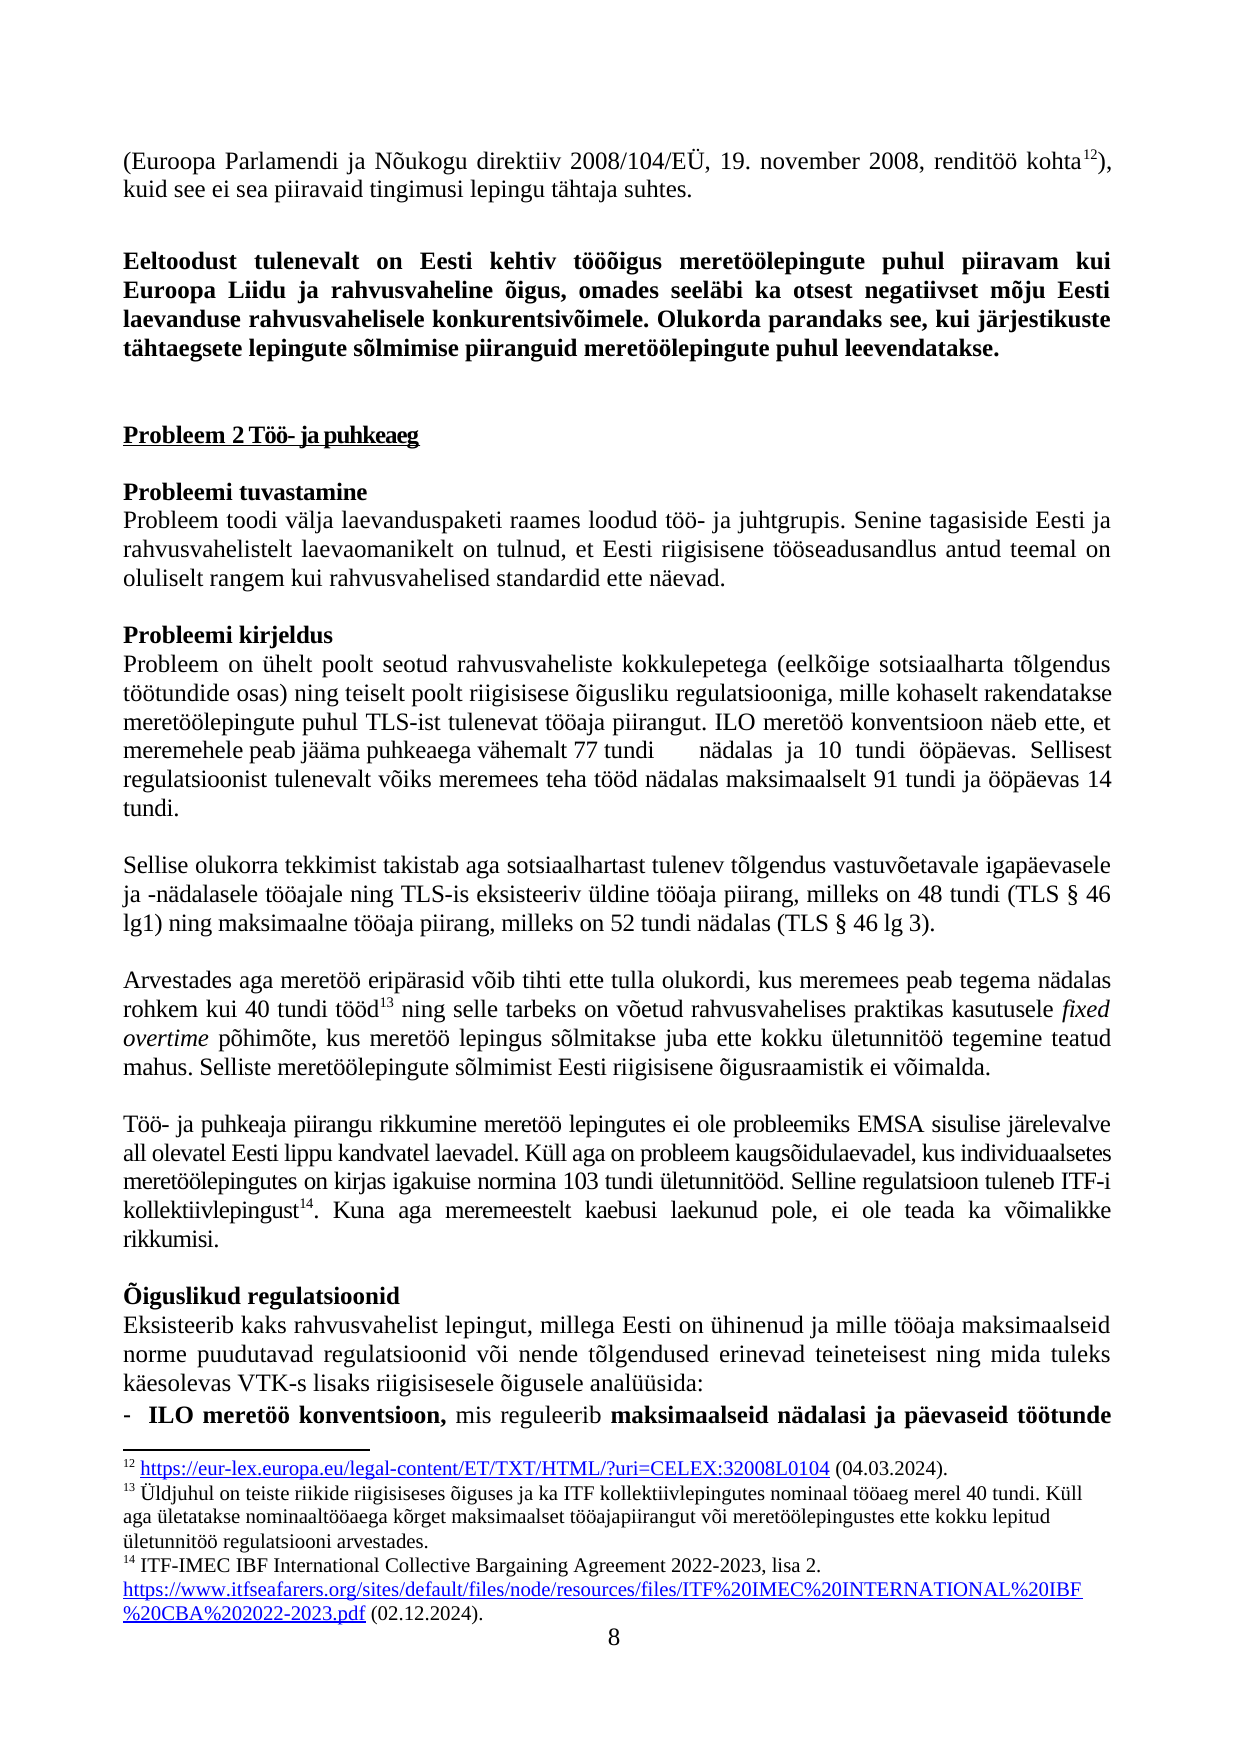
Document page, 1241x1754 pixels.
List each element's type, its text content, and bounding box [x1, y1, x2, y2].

text Probleemi tuvastamine [123, 477, 1112, 506]
text Eksisteerib kaks rahvusvahelist lepingut, millega Eesti on ühinenud ja mille tööaja maksimaalseid norme puudutavad regulatsioonid või nende tõlgendused erinevad teineteisest ning mida tuleks käesolevas VTK-s lisaks riigisisesele õigusele analüüsida: [123, 1310, 1112, 1396]
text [123, 1396, 1112, 1430]
text Arvestades aga meretöö eripärasid võib tihti ette tulla olukordi, kus meremees peab tegema nädalas rohkem kui 40 tundi tööd ning selle tarbeks on võetud rahvusvahelises praktikas kasutusele fixed overtime põhimõte, kus meretöö lepingus sõlmitakse juba ette kokku ületunnitöö tegemine teatud mahus. Selliste meretöölepingute sõlmimist Eesti riigisisene õigusraamistik ei võimalda. [123, 966, 1112, 1081]
text Sellise olukorra tekkimist takistab aga sotsiaalhartast tulenev tõlgendus vastuvõetavale igapäevasele ja -nädalasele tööajale ning TLS-is eksisteeriv üldine tööaja piirang, milleks on 48 tundi (TLS § 46 lg1) ning maksimaalne tööaja piirang, milleks on 52 tundi nädalas (TLS § 46 lg 3). [123, 851, 1112, 937]
text Probleem toodi välja laevanduspaketi raames loodud töö- ja juhtgrupis. Senine tagasiside Eesti ja rahvusvahelistelt laevaomanikelt on tulnud, et Eesti riigisisene tööseadusandlus antud teemal on oluliselt rangem kui rahvusvahelised standardid ette näevad. [123, 506, 1112, 592]
text Õiguslikud regulatsioonid [123, 1281, 1112, 1310]
text Probleem on ühelt poolt seotud rahvusvaheliste kokkulepetega (eelkõige sotsiaalharta tõlgendus töötundide osas) ning teiselt poolt riigisisese õigusliku regulatsiooniga, mille kohaselt rakendatakse meretöölepingute puhul TLS-ist tulenevat tööaja piirangut. ILO meretöö konventsioon näeb ette, et meremehele peab jääma puhkeaega vähemalt 77 tundi nädalas ja 10 tundi ööpäevas. Sellisest regulatsioonist tulenevalt võiks meremees teha tööd nädalas maksimaalselt 91 tundi ja ööpäevas 14 tundi. [123, 649, 1112, 822]
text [123, 146, 1112, 203]
text Töö- ja puhkeaja piirangu rikkumine meretöö lepingutes ei ole probleemiks EMSA sisulise järelevalve all olevatel Eesti lippu kandvatel laevadel. Küll aga on probleem kaugsõidulaevadel, kus individuaalsetes meretöölepingutes on kirjas igakuise normina 103 tundi ületunnitööd. Selline regulatsioon tuleneb ITF-i kollektiivlepingust. Kuna aga meremeestelt kaebusi laekunud pole, ei ole teada ka võimalikke rikkumisi. [123, 1109, 1112, 1253]
text Eeltoodust tulenevalt on Eesti kehtiv tööõigus meretöölepingute puhul piiravam kui Euroopa Liidu ja rahvusvaheline õigus, omades seeläbi ka otsest negatiivset mõju Eesti laevanduse rahvusvahelisele konkurentsivõimele. Olukorda parandaks see, kui järjestikuste tähtaegsete lepingute sõlmimise piiranguid meretöölepingute puhul leevendatakse. [123, 246, 1112, 361]
text Probleemi kirjeldus [123, 621, 1112, 649]
text Probleem 2 Töö- ja puhkeaeg [123, 420, 1112, 449]
